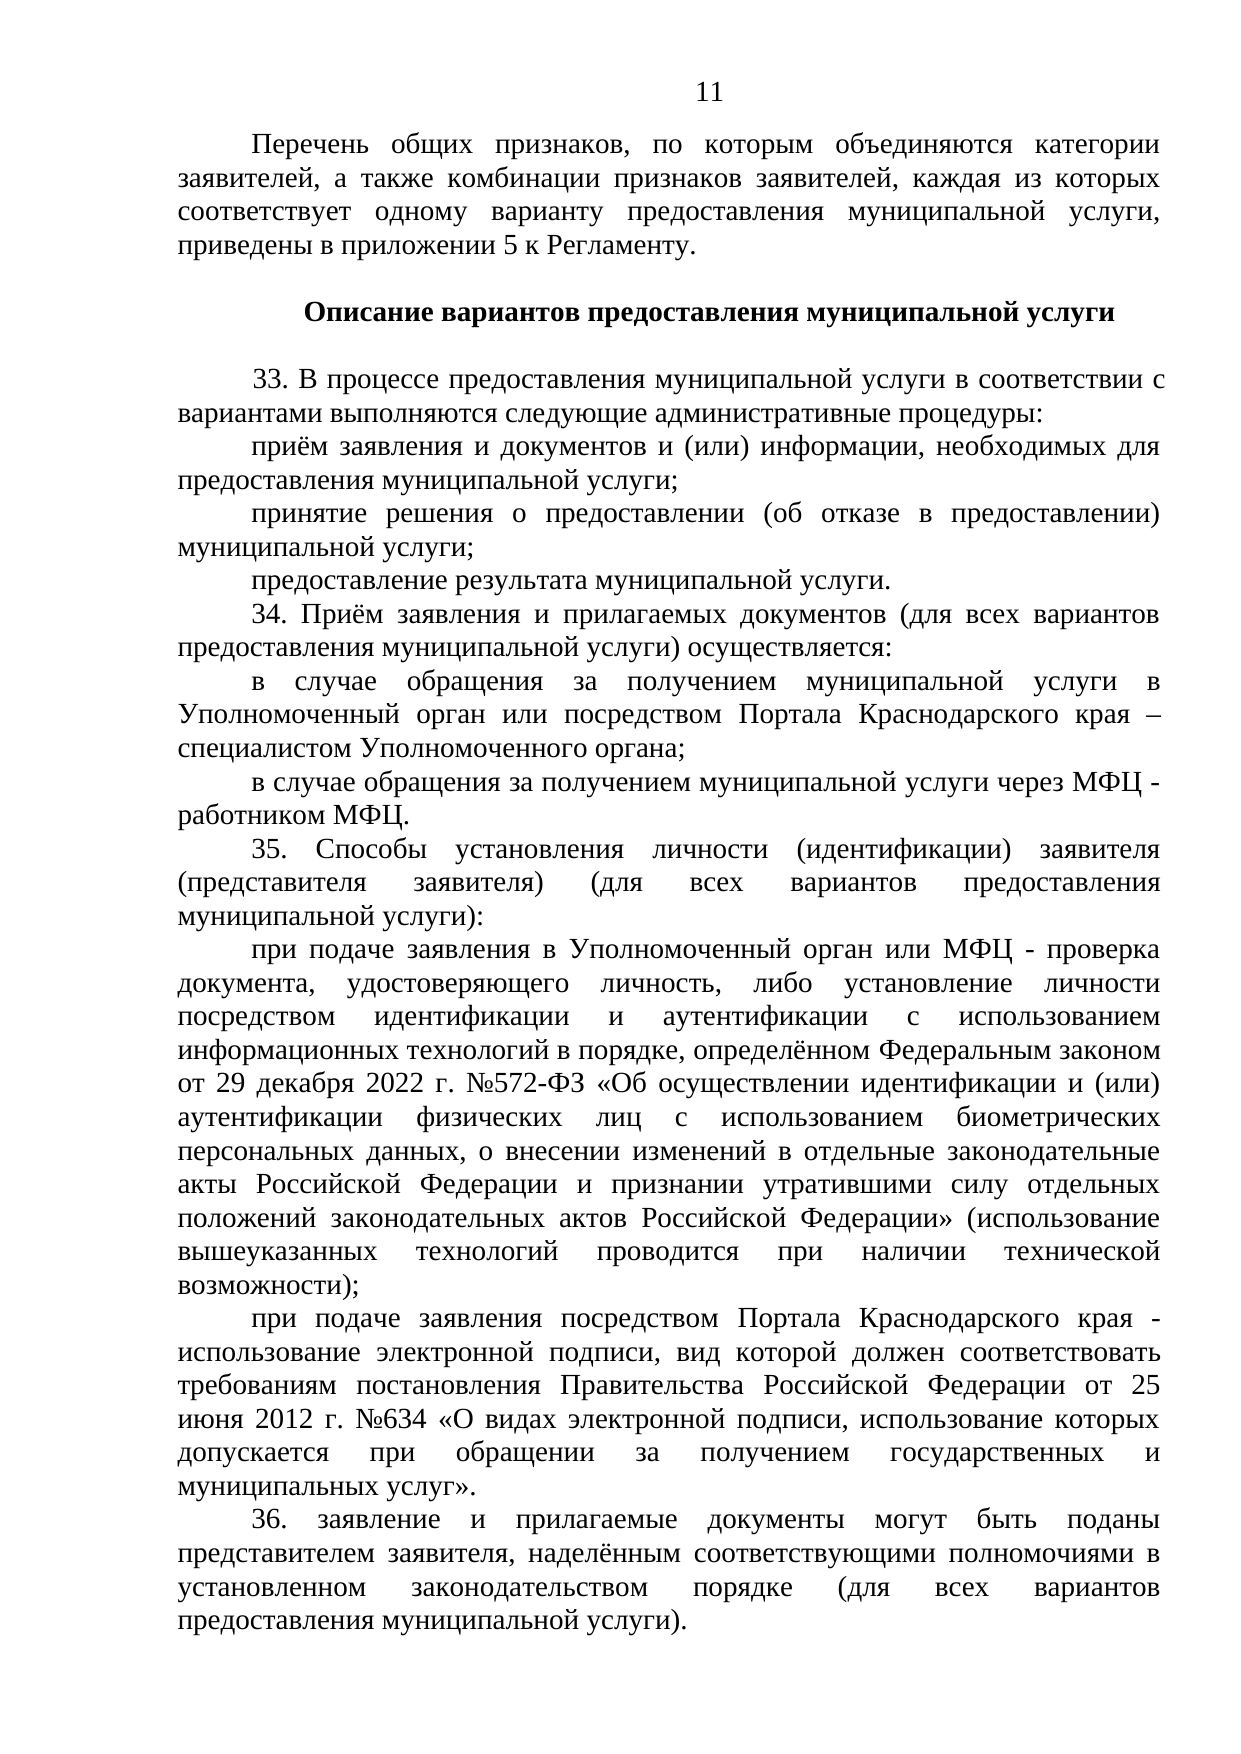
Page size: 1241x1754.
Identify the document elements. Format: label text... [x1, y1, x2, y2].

text при подаче заявления посредством Портала Краснодарского края - использование электронной подписи, вид которой должен соответствовать требованиям постановления Правительства Российской Федерации от 25 июня 2012 г. №634 «О видах электронной подписи, использование которых допускается при обращении за получением государственных и муниципальных услуг». [177, 1300, 1161, 1502]
text при подаче заявления в Уполномоченный орган или МФЦ - проверка документа, удостоверяющего личность, либо установление личности посредством идентификации и аутентификации с использованием информационных технологий в порядке, определённом Федеральным законом от 29 декабря 2022 г. №572-ФЗ «Об осуществлении идентификации и (или) аутентификации физических лиц с использованием биометрических персональных данных, о внесении изменений в отдельные законодательные акты Российской Федерации и признании утратившими силу отдельных положений законодательных актов Российской Федерации» (использование вышеуказанных технологий проводится при наличии технической возможности); [177, 931, 1161, 1300]
text 35. Способы установления личности (идентификации) заявителя (представителя заявителя) (для всех вариантов предоставления муниципальной услуги): [177, 831, 1161, 931]
text в случае обращения за получением муниципальной услуги в Уполномоченный орган или посредством Портала Краснодарского края – специалистом Уполномоченного органа; [177, 663, 1161, 764]
text 34. Приём заявления и прилагаемых документов (для всех вариантов предоставления муниципальной услуги) осуществляется: [177, 596, 1161, 663]
text 36. заявление и прилагаемые документы могут быть поданы представителем заявителя, наделённым соответствующими полномочиями в установленном законодательством порядке (для всех вариантов предоставления муниципальной услуги). [177, 1502, 1161, 1636]
text 33. В процессе предоставления муниципальной услуги в соответствии с вариантами выполняются следующие административные процедуры: [177, 361, 1166, 428]
text в случае обращения за получением муниципальной услуги через МФЦ - работником МФЦ. [177, 764, 1161, 831]
text предоставление результата муниципальной услуги. [177, 562, 1161, 596]
text приём заявления и документов и (или) информации, необходимых для предоставления муниципальной услуги; [177, 428, 1161, 495]
subtitle Описание вариантов предоставления муниципальной услуги [177, 294, 1166, 328]
text Перечень общих признаков, по которым объединяются категории заявителей, а также комбинации признаков заявителей, каждая из которых соответствует одному варианту предоставления муниципальной услуги, приведены в приложении 5 к Регламенту. [177, 126, 1161, 261]
text принятие решения о предоставлении (об отказе в предоставлении) муниципальной услуги; [177, 495, 1161, 562]
